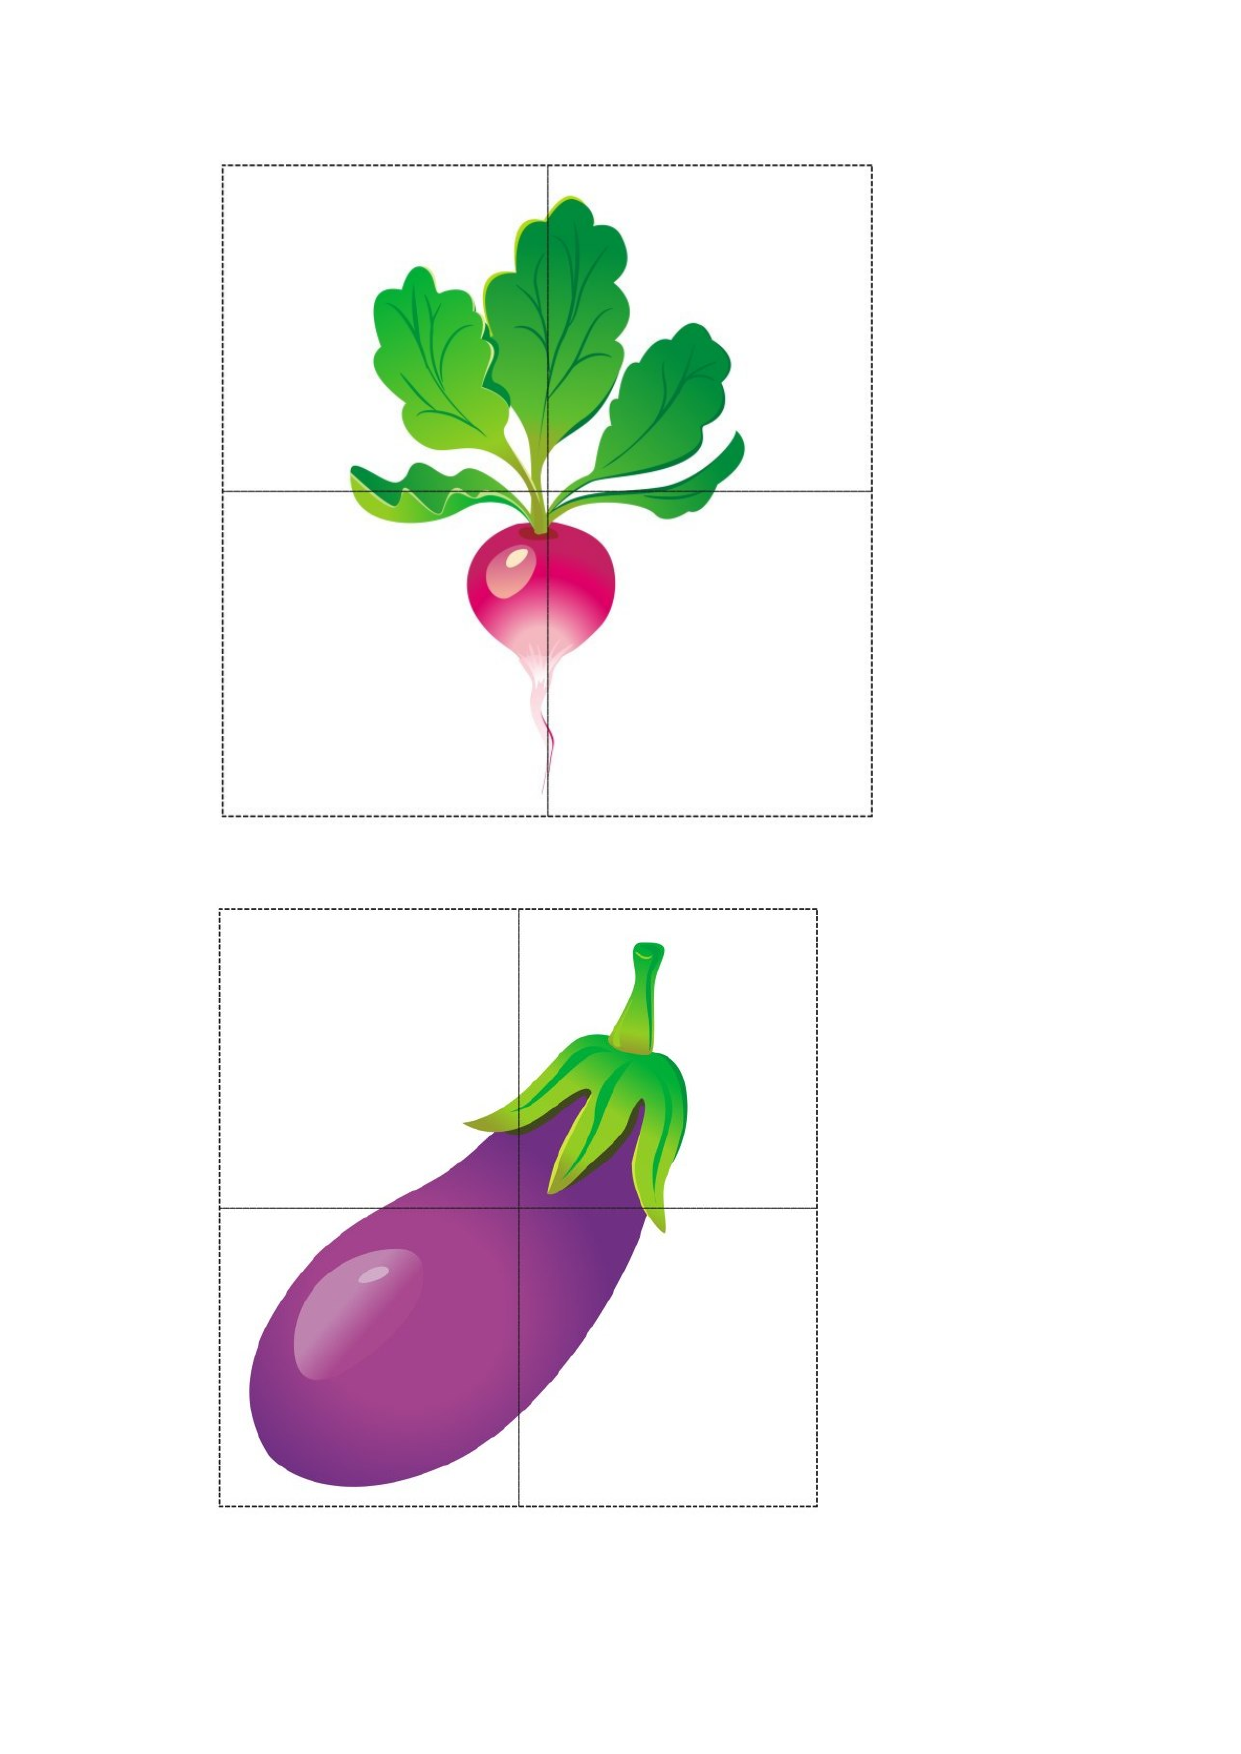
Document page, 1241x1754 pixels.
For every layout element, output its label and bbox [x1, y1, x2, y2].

picture [177, 118, 918, 859]
picture [177, 860, 859, 1548]
